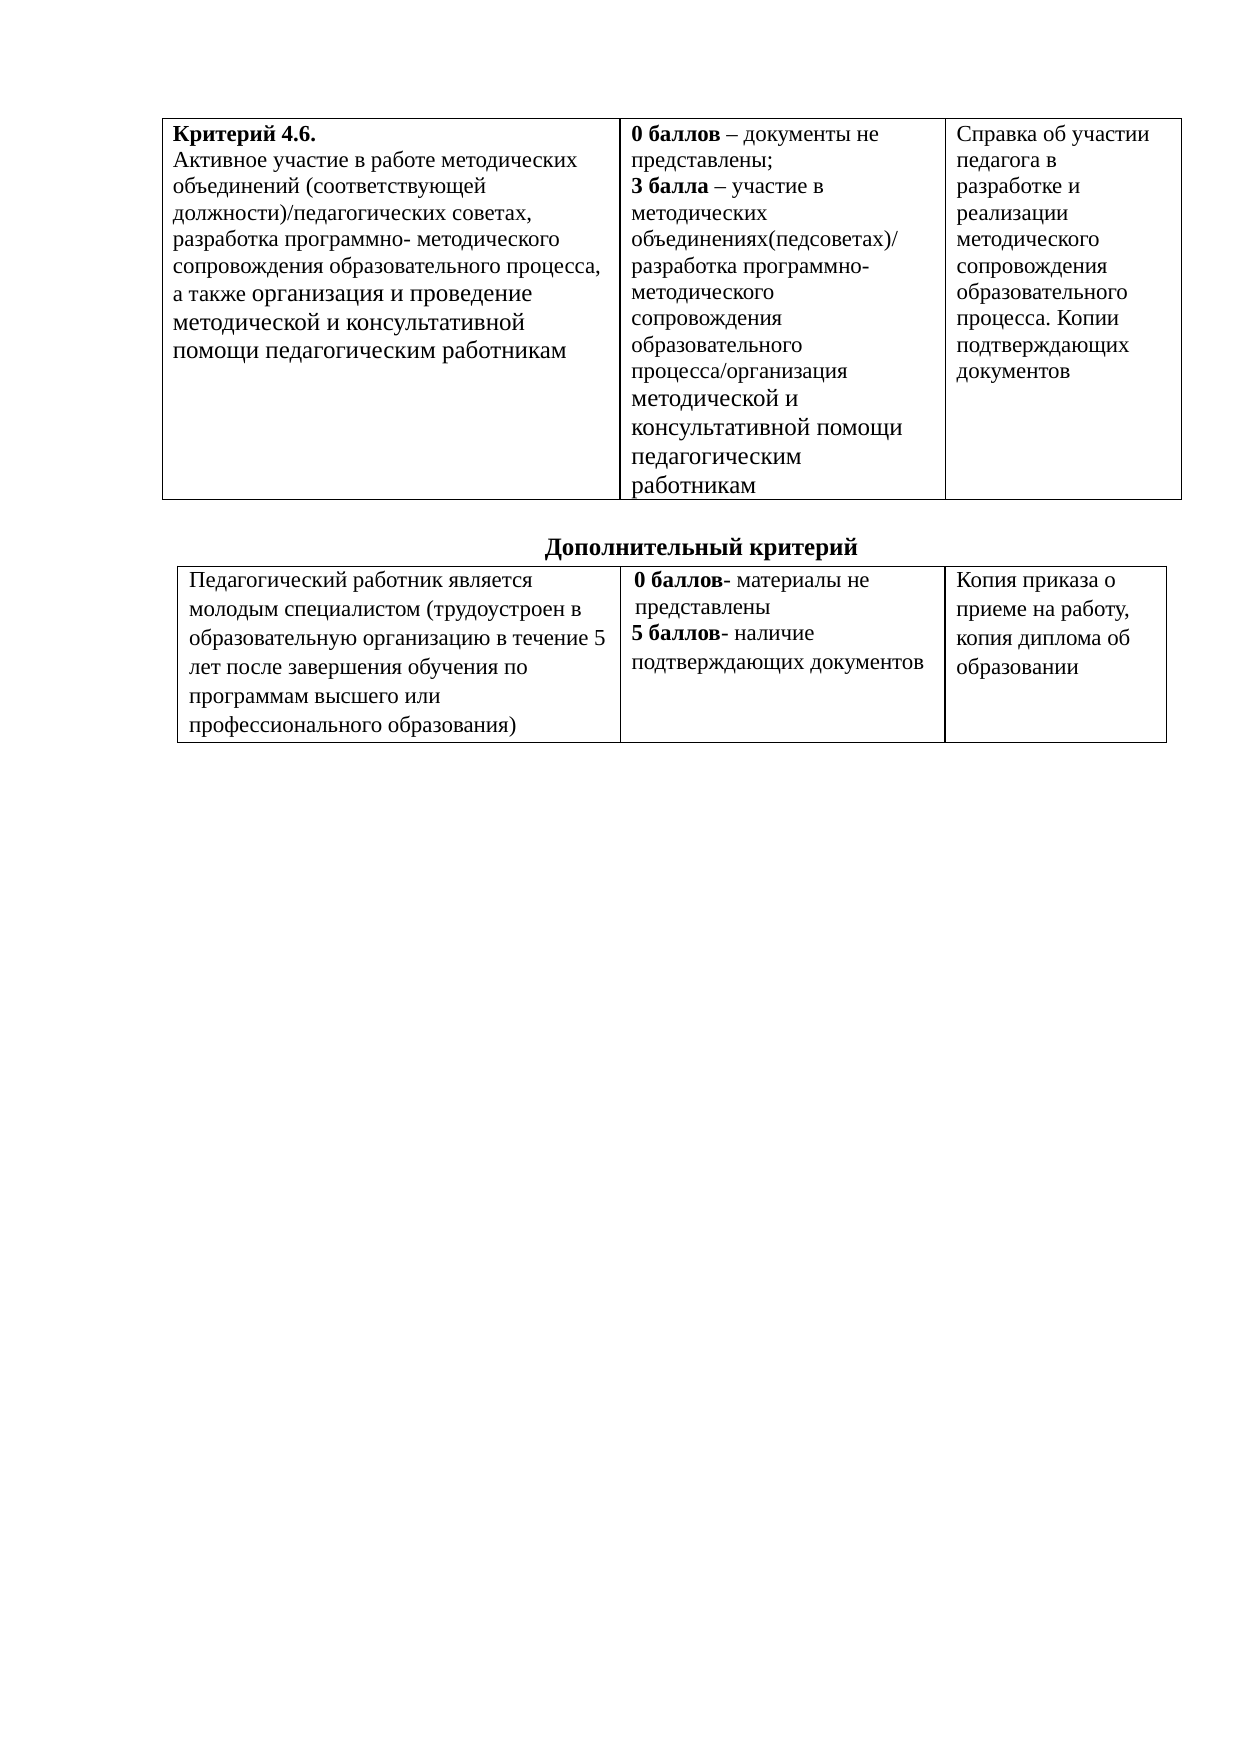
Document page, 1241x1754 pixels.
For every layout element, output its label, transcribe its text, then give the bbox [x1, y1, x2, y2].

text Дополнительный критерий [251, 532, 1152, 561]
table_header 0 баллов- материалы не представлены 5 баллов- наличие подтверждающих документов [621, 567, 944, 742]
table_cell Справка об участии педагога в разработке и реализации методического сопровождения образовательного процесса. Копии подтверждающих документов [946, 119, 1181, 498]
table_header Педагогический работник является молодым специалистом (трудоустроен в образовательную организацию в течение 5 лет после завершения обучения по программам высшего или профессионального образования) [178, 567, 620, 742]
table_header Копия приказа о приеме на работу, копия диплома об образовании [946, 567, 1166, 742]
table_cell 0 баллов – документы не представлены; 3 балла – участие в методических объединениях(педсоветах)/ разработка программно- методического сопровождения образовательного процесса/организация методической и консультативной помощи педагогическим работникам [621, 119, 945, 498]
table_cell Критерий 4.6. Активное участие в работе методических объединений (соответствующей должности)/педагогических советах, разработка программно- методического сопровождения образовательного процесса, а также организация и проведение методической и консультативной помощи педагогическим работникам [163, 119, 619, 498]
